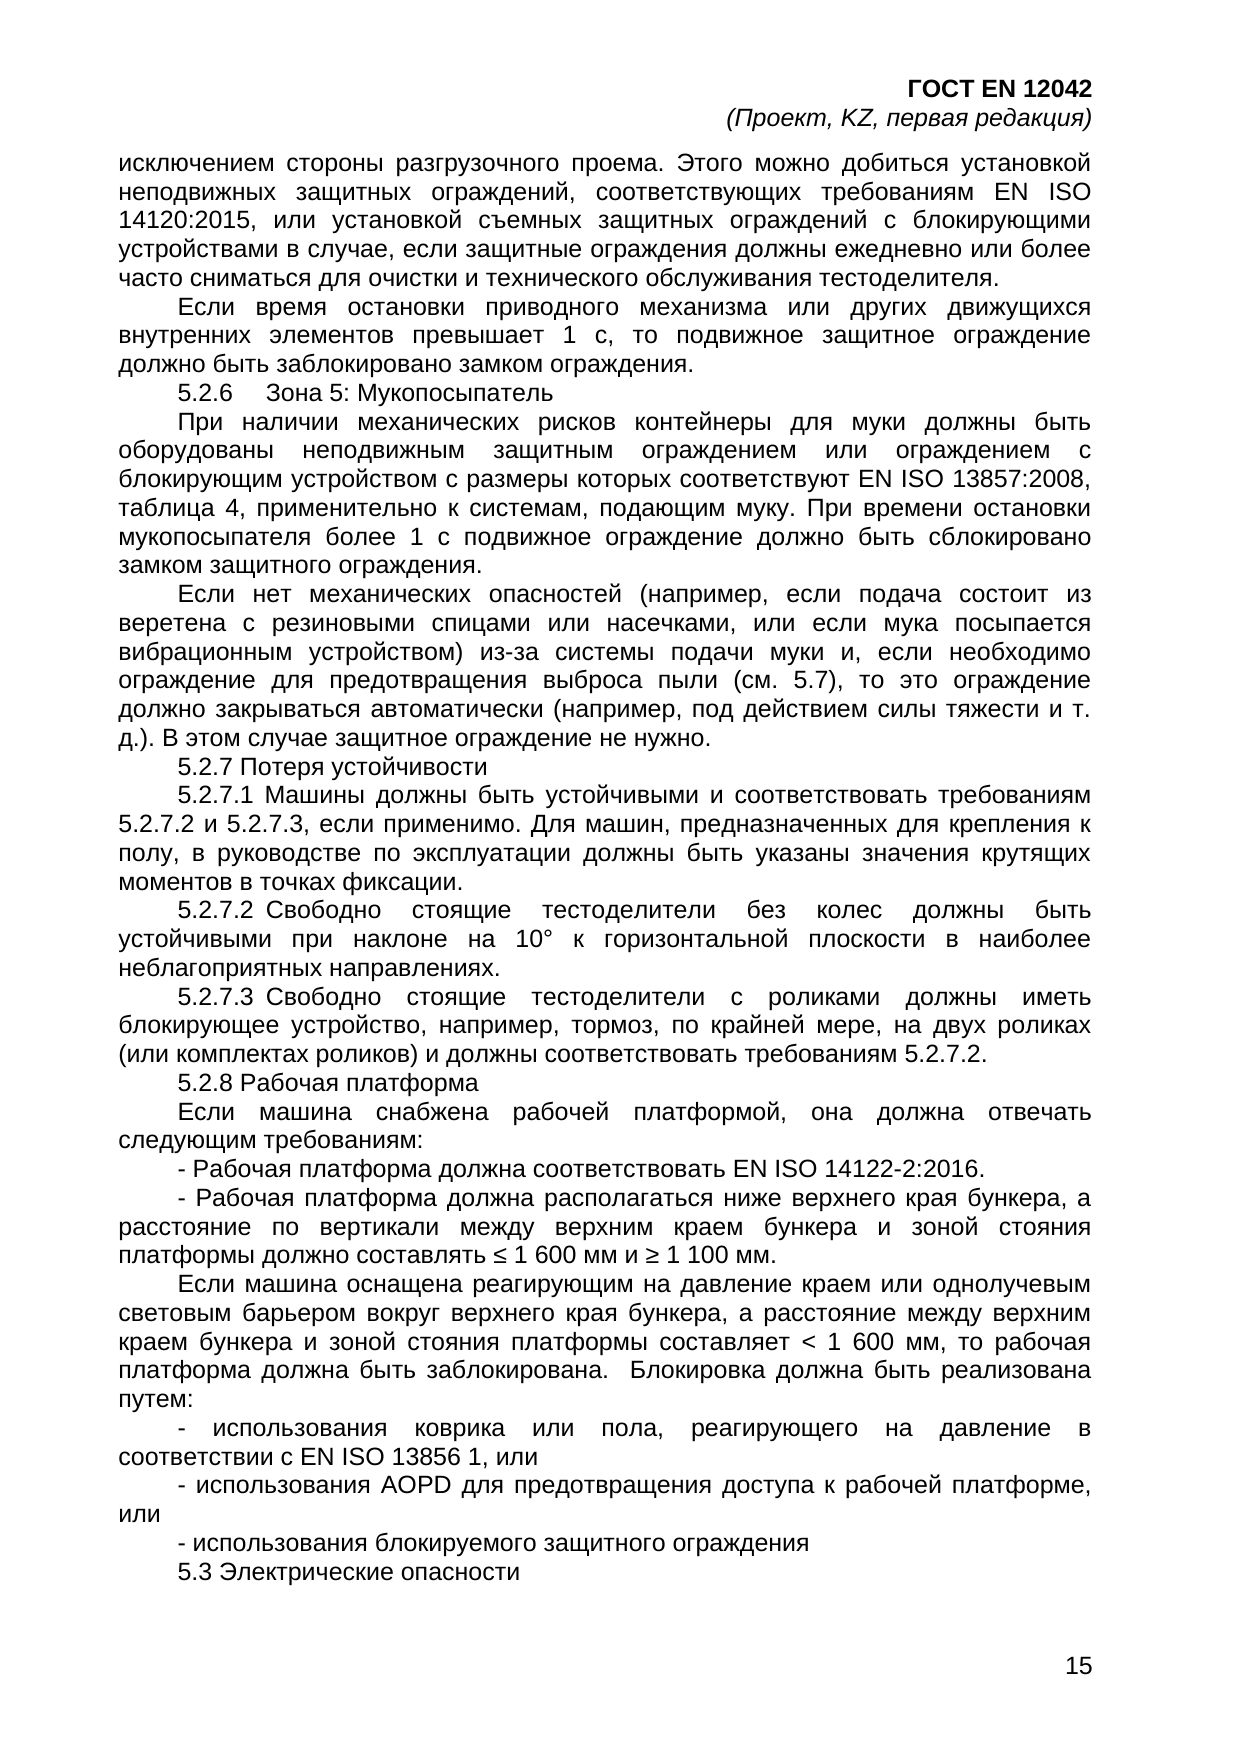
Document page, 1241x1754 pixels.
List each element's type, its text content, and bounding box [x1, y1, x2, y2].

text 5.2.7.2 Свободно стоящие тестоделители без колес должны быть устойчивыми при наклоне на 10° к горизонтальной плоскости в наиболее неблагоприятных направлениях. [118, 895, 1092, 981]
text - использования блокируемого защитного ограждения [118, 1528, 1092, 1556]
text - Рабочая платформа должна располагаться ниже верхнего края бункера, а расстояние по вертикали между верхним краем бункера и зоной стояния платформы должно составлять ≤ 1 600 мм и ≥ 1 100 мм. [118, 1183, 1092, 1269]
text - использования AOPD для предотвращения доступа к рабочей платформе, или [118, 1470, 1092, 1528]
text 5.3 Электрические опасности [118, 1556, 1092, 1585]
text Если машина оснащена реагирующим на давление краем или однолучевым световым барьером вокруг верхнего края бункера, а расстояние между верхним краем бункера и зоной стояния платформы составляет < 1 600 мм, то рабочая платформа должна быть заблокирована. Блокировка должна быть реализована путем: [118, 1269, 1092, 1413]
text - Рабочая платформа должна соответствовать EN ISO 14122-2:2016. [118, 1154, 1092, 1183]
text 5.2.7.1 Машины должны быть устойчивыми и соответствовать требованиям 5.2.7.2 и 5.2.7.3, если применимо. Для машин, предназначенных для крепления к полу, в руководстве по эксплуатации должны быть указаны значения крутящих моментов в точках фиксации. [118, 780, 1092, 895]
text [118, 148, 1092, 291]
text 5.2.7 Потеря устойчивости [118, 751, 1092, 780]
text Если нет механических опасностей (например, если подача состоит из веретена с резиновыми спицами или насечками, или если мука посыпается вибрационным устройством) из-за системы подачи муки и, если необходимо ограждение для предотвращения выброса пыли (см. 5.7), то это ограждение должно закрываться автоматически (например, под действием силы тяжести и т. д.). В этом случае защитное ограждение не нужно. [118, 579, 1092, 751]
text 5.2.6 Зона 5: Мукопосыпатель [118, 378, 1092, 406]
text Если время остановки приводного механизма или других движущихся внутренних элементов превышает 1 с, то подвижное защитное ограждение должно быть заблокировано замком ограждения. [118, 291, 1092, 378]
text При наличии механических рисков контейнеры для муки должны быть оборудованы неподвижным защитным ограждением или ограждением с блокирующим устройством с размеры которых соответствуют EN ISO 13857:2008, таблица 4, применительно к системам, подающим муку. При времени остановки мукопосыпателя более 1 с подвижное ограждение должно быть сблокировано замком защитного ограждения. [118, 406, 1092, 579]
text 5.2.8 Рабочая платформа [118, 1068, 1092, 1096]
text - использования коврика или пола, реагирующего на давление в соответствии с EN ISO 13856 1, или [118, 1413, 1092, 1470]
text 5.2.7.3 Свободно стоящие тестоделители с роликами должны иметь блокирующее устройство, например, тормоз, по крайней мере, на двух роликах (или комплектах роликов) и должны соответствовать требованиям 5.2.7.2. [118, 981, 1092, 1068]
text Если машина снабжена рабочей платформой, она должна отвечать следующим требованиям: [118, 1096, 1092, 1154]
